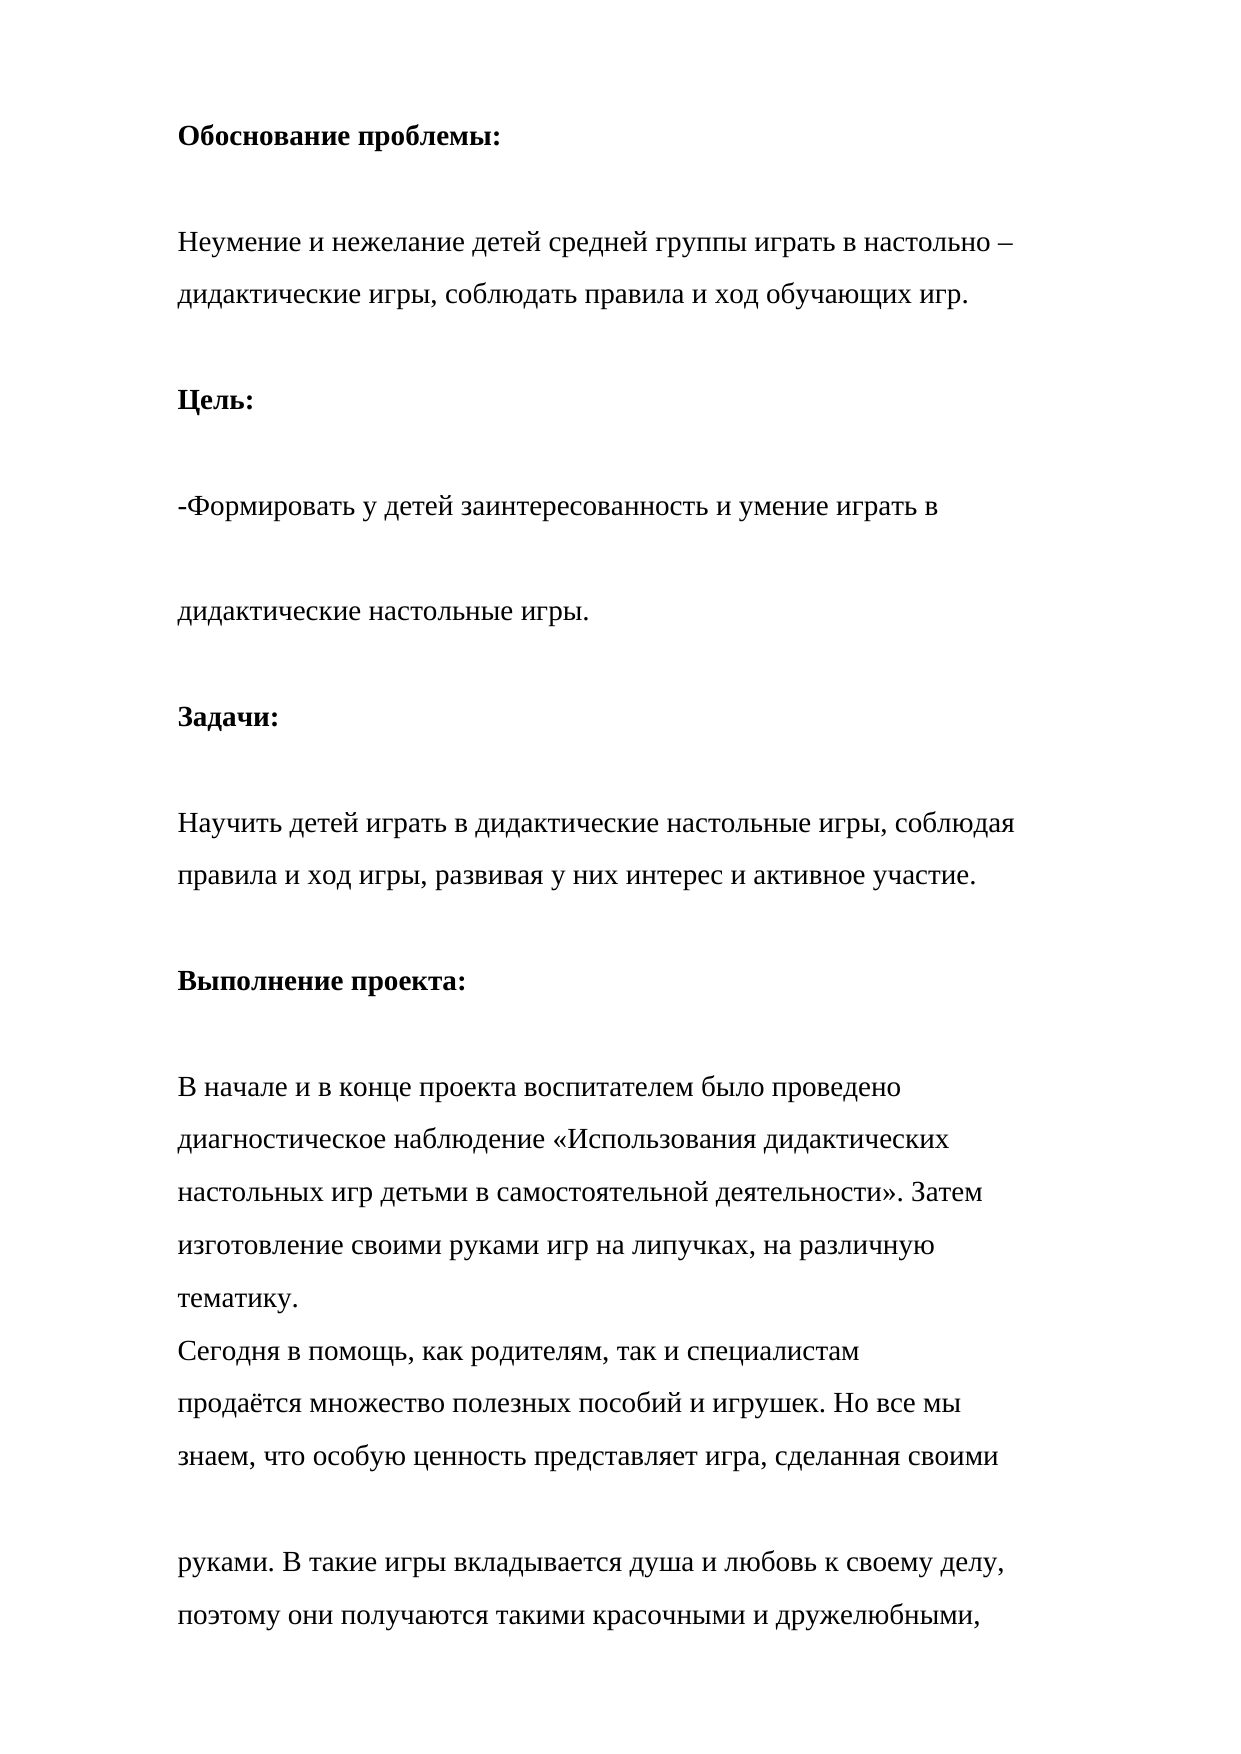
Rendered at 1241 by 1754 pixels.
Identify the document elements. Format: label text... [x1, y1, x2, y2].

text тематику. [177, 1280, 1152, 1313]
text знаем, что особую ценность представляет игра, сделанная своими [177, 1438, 1152, 1472]
text дидактические игры, соблюдать правила и ход обучающих игр. [177, 277, 1152, 310]
text Выполнение проекта: [177, 963, 1152, 997]
text изготовление своими руками игр на липучках, на различную [177, 1227, 1152, 1261]
text правила и ход игры, развивая у них интерес и активное участие. [177, 857, 1152, 891]
text руками. В такие игры вкладывается душа и любовь к своему делу, [177, 1544, 1152, 1578]
text В начале и в конце проекта воспитателем было проведено [177, 1069, 1152, 1102]
text Сегодня в помощь, как родителям, так и специалистам [177, 1333, 1152, 1366]
text Неумение и нежелание детей средней группы играть в настольно – [177, 224, 1152, 257]
text Обоснование проблемы: [177, 118, 1152, 152]
text Научить детей играть в дидактические настольные игры, соблюдая [177, 805, 1152, 838]
text диагностическое наблюдение «Использования дидактических [177, 1122, 1152, 1155]
text Цель: [177, 382, 1152, 416]
text настольных игр детьми в самостоятельной деятельности». Затем [177, 1174, 1152, 1208]
text поэтому они получаются такими красочными и дружелюбными, [177, 1597, 1152, 1630]
text Задачи: [177, 699, 1152, 733]
text дидактические настольные игры. [177, 593, 1152, 627]
text -Формировать у детей заинтересованность и умение играть в [177, 488, 1152, 521]
text продаётся множество полезных пособий и игрушек. Но все мы [177, 1386, 1152, 1419]
